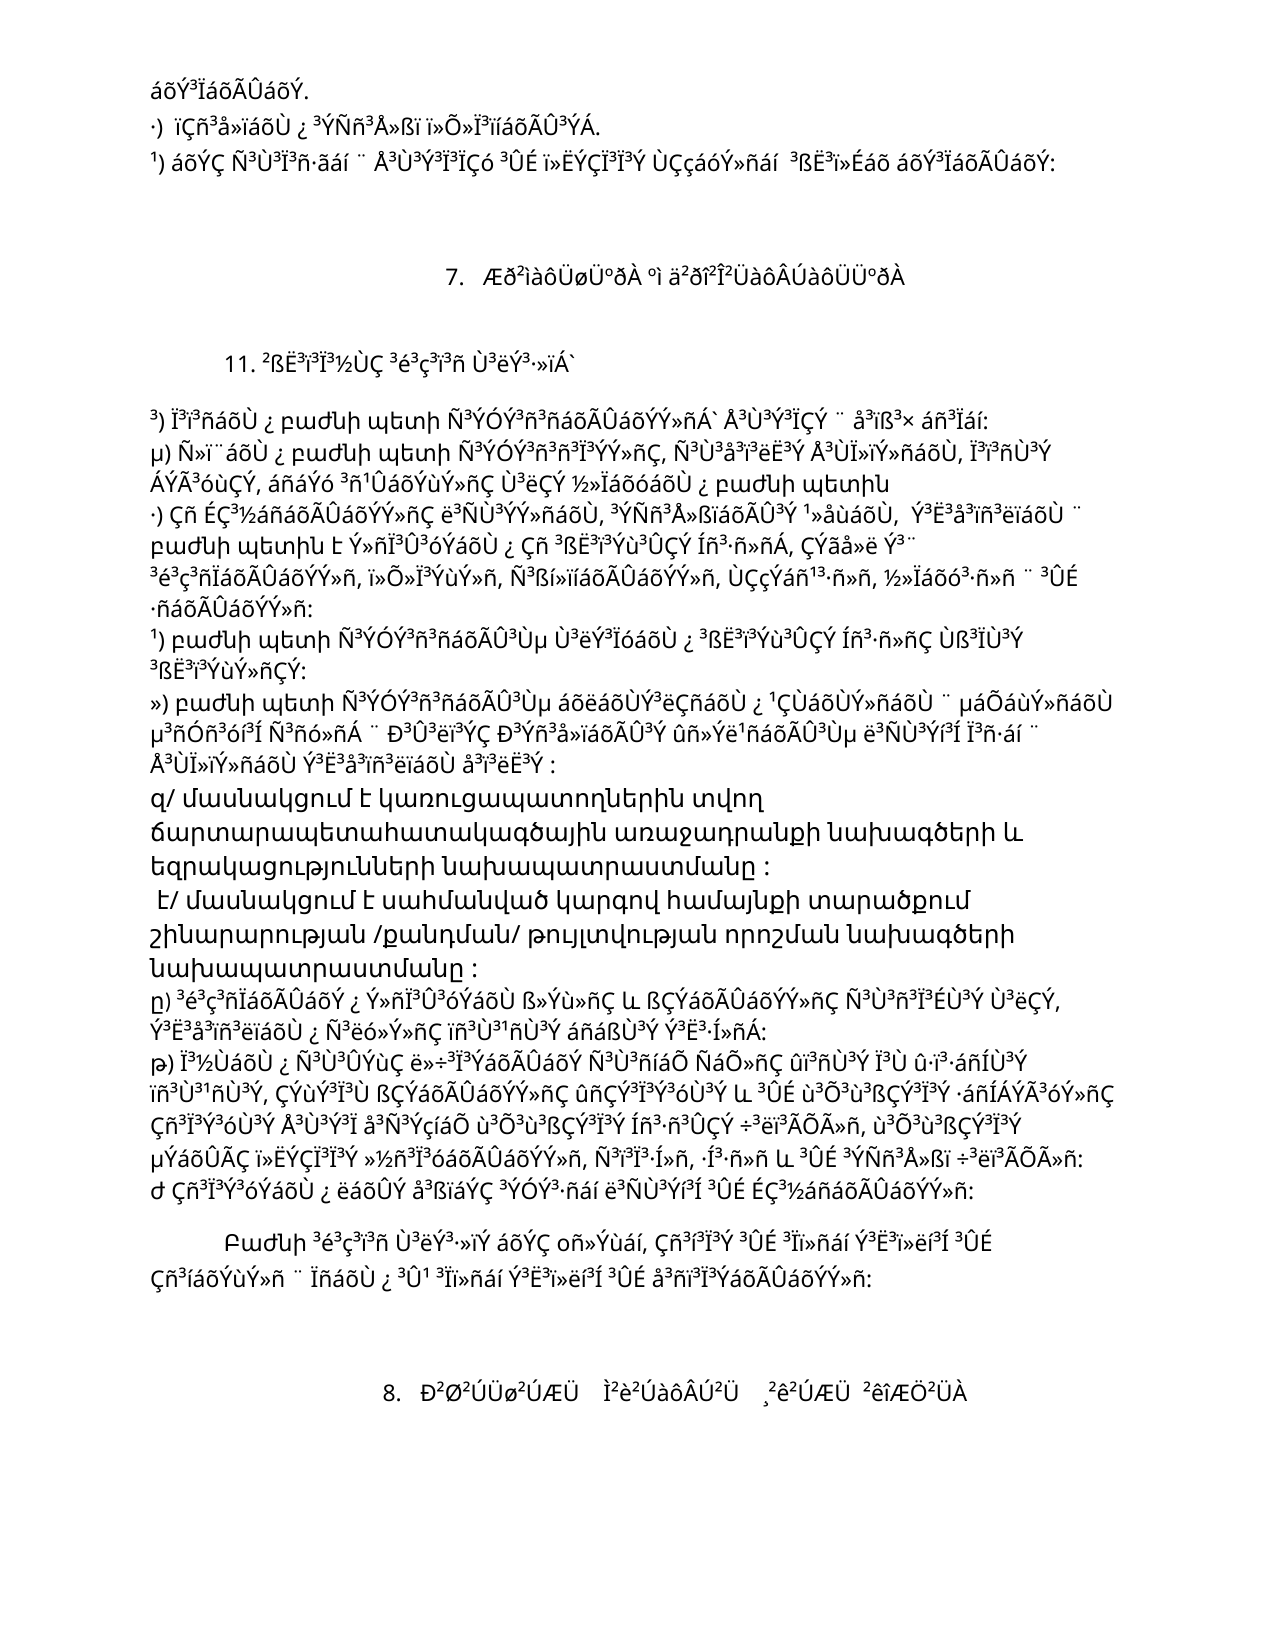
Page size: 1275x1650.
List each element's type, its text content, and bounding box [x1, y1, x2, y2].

list Æð²ìàôÜøÜºðÀ ºì ä²ðî²Î²ÜàôÂÚàôÜÜºðÀ [225, 260, 1125, 292]
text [150, 75, 1125, 178]
text 11. ²ßË³ï³Ï³½ÙÇ ³é³ç³ï³ñ Ù³ëÝ³·»ïÁ` [150, 348, 1125, 380]
text Բաժնի ³é³ç³ï³ñ Ù³ëÝ³·»ïÝ áõÝÇ oñ»Ýùáí, Çñ³í³Ï³Ý ³ÛÉ ³Ïï»ñáí Ý³Ë³ï»ëí³Í ³ÛÉ Çñ³íáõÝùÝ»ñ ¨ ÏñáõÙ ¿ ³Û¹ ³Ïï»ñáí Ý³Ë³ï»ëí³Í ³ÛÉ å³ñï³Ï³ÝáõÃÛáõÝÝ»ñ: [150, 1227, 1125, 1294]
list Ð²Ø²ÚÜø²ÚÆÜ Ì²è²ÚàôÂÚ²Ü ¸²ê²ÚÆÜ ²êîÆÖ²ÜÀ [225, 1376, 1125, 1408]
text ³) Ï³ï³ñáõÙ ¿ բաժնի պետի Ñ³ÝÓÝ³ñ³ñáõÃÛáõÝÝ»ñÁ` Å³Ù³Ý³ÏÇÝ ¨ å³ïß³× áñ³Ïáí: µ) Ñ»ï¨áõÙ ¿ բաժնի պետի Ñ³ÝÓÝ³ñ³ñ³Ï³ÝÝ»ñÇ, Ñ³Ù³å³ï³ëË³Ý Å³ÙÏ»ïÝ»ñáõÙ, Ï³ï³ñÙ³Ý ÁÝÃ³óùÇÝ, áñáÝó ³ñ¹ÛáõÝùÝ»ñÇ Ù³ëÇÝ ½»ÏáõóáõÙ ¿ բաժնի պետին ·) Çñ ÉÇ³½áñáõÃÛáõÝÝ»ñÇ ë³ÑÙ³ÝÝ»ñáõÙ, ³ÝÑñ³Å»ßïáõÃÛ³Ý ¹»åùáõÙ, Ý³Ë³å³ïñ³ëïáõÙ ¨ բաժնի պետին է Ý»ñÏ³Û³óÝáõÙ ¿ Çñ ³ßË³ï³Ýù³ÛÇÝ Íñ³·ñ»ñÁ, ÇÝãå»ë Ý³¨ ³é³ç³ñÏáõÃÛáõÝÝ»ñ, ï»Õ»Ï³ÝùÝ»ñ, Ñ³ßí»ïíáõÃÛáõÝÝ»ñ, ÙÇçÝáñ¹³·ñ»ñ, ½»Ïáõó³·ñ»ñ ¨ ³ÛÉ ·ñáõÃÛáõÝÝ»ñ: ¹) բաժնի պետի Ñ³ÝÓÝ³ñ³ñáõÃÛ³Ùµ Ù³ëÝ³ÏóáõÙ ¿ ³ßË³ï³Ýù³ÛÇÝ Íñ³·ñ»ñÇ Ùß³ÏÙ³Ý ³ßË³ï³ÝùÝ»ñÇÝ: ») բաժնի պետի Ñ³ÝÓÝ³ñ³ñáõÃÛ³Ùµ áõëáõÙÝ³ëÇñáõÙ ¿ ¹ÇÙáõÙÝ»ñáõÙ ¨ µáÕáùÝ»ñáõÙ µ³ñÓñ³óí³Í Ñ³ñó»ñÁ ¨ Ð³Û³ëï³ÝÇ Ð³Ýñ³å»ïáõÃÛ³Ý ûñ»Ýë¹ñáõÃÛ³Ùµ ë³ÑÙ³Ýí³Í Ï³ñ·áí ¨ Å³ÙÏ»ïÝ»ñáõÙ Ý³Ë³å³ïñ³ëïáõÙ å³ï³ëË³Ý : զ/ մասնակցում է կառուցապատողներին տվող ճարտարապետահատակագծային առաջադրանքի նախագծերի և եզրակացությունների նախապատրաստմանը : է/ մասնակցում է սահմանված կարգով համայնքի տարածքում շինարարության /քանդման/ թույլտվության որոշման նախագծերի նախապատրաստմանը : ը) ³é³ç³ñÏáõÃÛáõÝ ¿ Ý»ñÏ³Û³óÝáõÙ ß»Ýù»ñÇ և ßÇÝáõÃÛáõÝÝ»ñÇ Ñ³Ù³ñ³Ï³ÉÙ³Ý Ù³ëÇÝ, Ý³Ë³å³ïñ³ëïáõÙ ¿ Ñ³ëó»Ý»ñÇ ïñ³Ù³¹ñÙ³Ý áñáßÙ³Ý Ý³Ë³·Í»ñÁ: թ) Ï³½ÙáõÙ ¿ Ñ³Ù³ÛÝùÇ ë»÷³Ï³ÝáõÃÛáõÝ Ñ³Ù³ñíáÕ ÑáÕ»ñÇ ûï³ñÙ³Ý Ï³Ù û·ï³·áñÍÙ³Ý ïñ³Ù³¹ñÙ³Ý, ÇÝùÝ³Ï³Ù ßÇÝáõÃÛáõÝÝ»ñÇ ûñÇÝ³Ï³Ý³óÙ³Ý և ³ÛÉ ù³Õ³ù³ßÇÝ³Ï³Ý ·áñÍÁÝÃ³óÝ»ñÇ Çñ³Ï³Ý³óÙ³Ý Å³Ù³Ý³Ï å³Ñ³ÝçíáÕ ù³Õ³ù³ßÇÝ³Ï³Ý Íñ³·ñ³ÛÇÝ ÷³ëï³ÃÕÃ»ñ, ù³Õ³ù³ßÇÝ³Ï³Ý µÝáõÛÃÇ ï»ËÝÇÏ³Ï³Ý »½ñ³Ï³óáõÃÛáõÝÝ»ñ, Ñ³ï³Ï³·Í»ñ, ·Í³·ñ»ñ և ³ÛÉ ³ÝÑñ³Å»ßï ÷³ëï³ÃÕÃ»ñ: ժ Çñ³Ï³Ý³óÝáõÙ ¿ ëáõÛÝ å³ßïáÝÇ ³ÝÓÝ³·ñáí ë³ÑÙ³Ýí³Í ³ÛÉ ÉÇ³½áñáõÃÛáõÝÝ»ñ: [150, 405, 1125, 1206]
